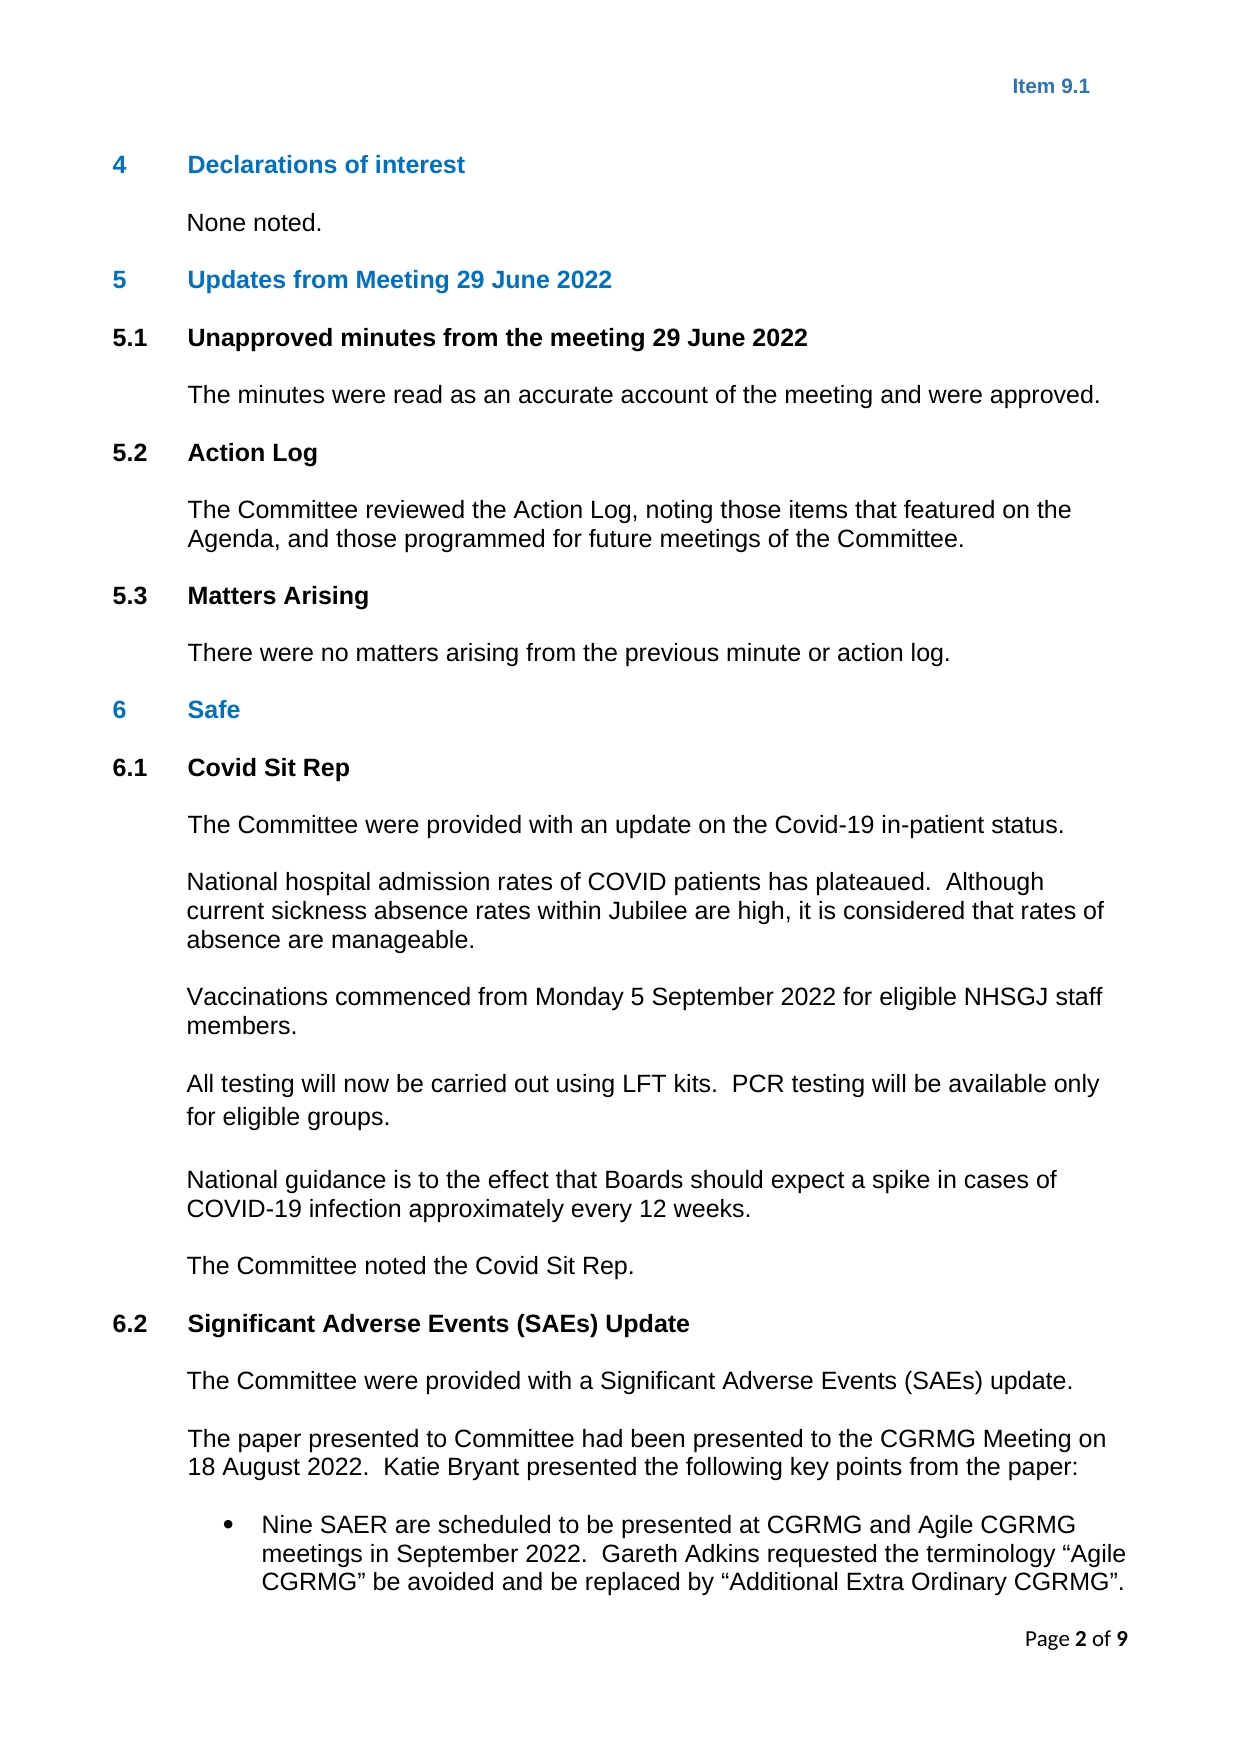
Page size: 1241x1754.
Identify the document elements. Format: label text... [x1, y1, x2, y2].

text Vaccinations commenced from Monday 5 September 2022 for eligible NHSGJ staff members. [186, 982, 1128, 1040]
text 6 Safe [112, 696, 1128, 724]
text 5.1 Unapproved minutes from the meeting 29 June 2022 [112, 322, 1128, 351]
text The Committee were provided with an update on the Covid-19 in-patient status. [112, 811, 1128, 839]
text National hospital admission rates of COVID patients has plateaued. Although current sickness absence rates within Jubilee are high, it is considered that rates of absence are manageable. [186, 867, 1128, 953]
text There were no matters arising from the previous minute or action log. [187, 638, 1128, 667]
text None noted. [112, 207, 1128, 236]
text The paper presented to Committee had been presented to the CGRMG Meeting on 18 August 2022. Katie Bryant presented the following key points from the paper: [187, 1423, 1128, 1481]
list Nine SAER are scheduled to be presented at CGRMG and Agile CGRMG meetings in September 2022. Gareth Adkins requested the terminology “Agile CGRMG” be avoided and be replaced by “Additional Extra Ordinary CGRMG”. [224, 1510, 1128, 1596]
text The minutes were read as an accurate account of the meeting and were approved. [187, 380, 1128, 409]
text 5 Updates from Meeting 29 June 2022 [112, 265, 1128, 294]
text The Committee reviewed the Action Log, noting those items that featured on the Agenda, and those programmed for future meetings of the Committee. [187, 495, 1128, 552]
text National guidance is to the effect that Boards should expect a spike in cases of COVID-19 infection approximately every 12 weeks. [186, 1165, 1128, 1222]
text 4 Declarations of interest [112, 150, 1128, 179]
text 6.1 Covid Sit Rep [112, 753, 1128, 782]
text 5.3 Matters Arising [112, 581, 1128, 610]
text All testing will now be carried out using LFT kits. PCR testing will be available only for eligible groups. [186, 1068, 1128, 1130]
text 6.2 Significant Adverse Events (SAEs) Update [112, 1308, 1128, 1337]
text 5.2 Action Log [112, 437, 1128, 466]
text The Committee were provided with a Significant Adverse Events (SAEs) update. [186, 1366, 1128, 1395]
text The Committee noted the Covid Sit Rep. [112, 1251, 1128, 1280]
